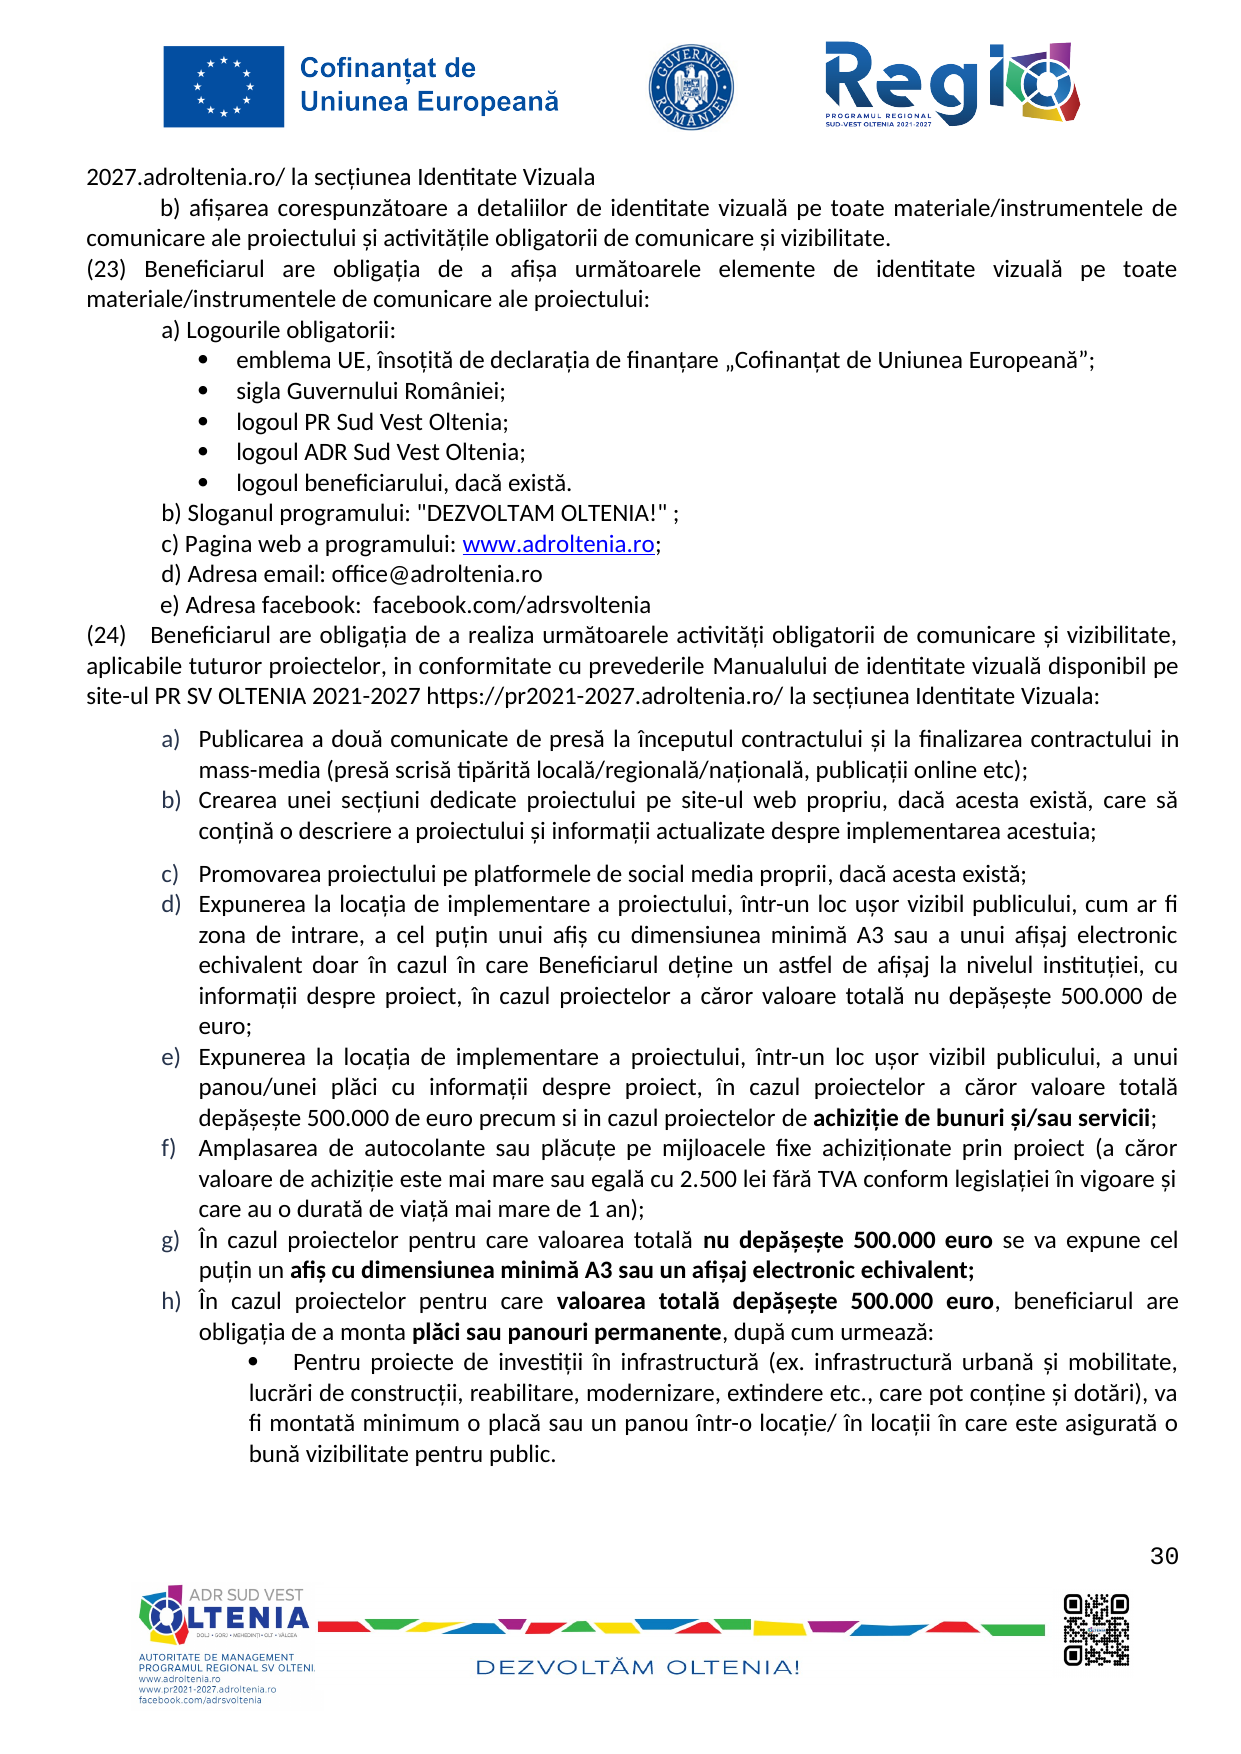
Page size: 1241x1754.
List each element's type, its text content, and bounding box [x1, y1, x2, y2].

list În cazul proiectelor pentru care valoarea totală nu depășește 500.000 euro se va expune cel puțin un afiș cu dimensiunea minimă A3 sau un afișaj electronic echivalent; [161, 1224, 1179, 1285]
text b) Sloganul programului: "DEZVOLTAM OLTENIA!" ; [161, 497, 1179, 528]
list emblema UE, însoțită de declarația de finanțare „Cofinanțat de Uniunea Europeană”; [198, 344, 1179, 375]
picture [823, 40, 1082, 129]
picture [158, 42, 561, 131]
text b) afișarea corespunzătoare a detaliilor de identitate vizuală pe toate materiale/instrumentele de comunicare ale proiectului și activitățile obligatorii de comunicare și vizibilitate. [86, 192, 1179, 253]
text d) Adresa email: office@adroltenia.ro [161, 558, 1179, 589]
list Pentru proiecte de investiții în infrastructură (ex. infrastructură urbană și mobilitate, lucrări de construcții, reabilitare, modernizare, extindere etc., care pot conține și dotări), va fi montată minimum o placă sau un panou într-o locație/ în locații în care este asigurată o bună vizibilitate pentru public. [248, 1346, 1179, 1468]
list sigla Guvernului României; [198, 375, 1179, 406]
list logoul beneficiarului, dacă există. [198, 467, 1179, 497]
list Crearea unei secțiuni dedicate proiectului pe site-ul web propriu, dacă acesta există, care să conțină o descriere a proiectului și informații actualizate despre implementarea acestuia; [161, 784, 1179, 845]
text c) Pagina web a programului: www.adroltenia.ro; [161, 528, 1179, 558]
text e) Adresa facebook: facebook.com/adrsvoltenia [86, 589, 1179, 619]
list Expunerea la locația de implementare a proiectului, într-un loc ușor vizibil publicului, a unui panou/unei plăci cu informații despre proiect, în cazul proiectelor a căror valoare totală depășește 500.000 de euro precum si in cazul proiectelor de achiziție de bunuri și/sau servicii; [161, 1041, 1179, 1133]
text a) Logourile obligatorii: [161, 314, 1179, 344]
list logoul ADR Sud Vest Oltenia; [198, 436, 1179, 467]
text (23) Beneficiarul are obligația de a afișa următoarele elemente de identitate vizuală pe toate materiale/instrumentele de comunicare ale proiectului: [86, 253, 1179, 314]
list În cazul proiectelor pentru care valoarea totală depășește 500.000 euro, beneficiarul are obligația de a monta plăci sau panouri permanente, după cum urmează: [161, 1285, 1179, 1346]
picture [645, 42, 739, 132]
list logoul PR Sud Vest Oltenia; [198, 406, 1179, 436]
list Promovarea proiectului pe platformele de social media proprii, dacă acesta există; [161, 858, 1179, 888]
text (24) Beneficiarul are obligația de a realiza următoarele activități obligatorii de comunicare și vizibilitate, aplicabile tuturor proiectelor, in conformitate cu prevederile Manualului de identitate vizuală disponibil pe site-ul PR SV OLTENIA 2021-2027 https://pr2021-2027.adroltenia.ro/ la secțiunea Identitate Vizuala: [86, 619, 1179, 711]
list Amplasarea de autocolante sau plăcuțe pe mijloacele fixe achiziționate prin proiect (a căror valoare de achiziție este mai mare sau egală cu 2.500 lei fără TVA conform legislației în vigoare și care au o durată de viață mai mare de 1 an); [161, 1133, 1179, 1224]
picture [131, 1582, 1134, 1711]
list Publicarea a două comunicate de presă la începutul contractului și la finalizarea contractului in mass-media (presă scrisă tipărită locală/regională/națională, publicații online etc); [161, 723, 1179, 784]
list Expunerea la locația de implementare a proiectului, într-un loc ușor vizibil publicului, cum ar fi zona de intrare, a cel puțin unui afiș cu dimensiunea minimă A3 sau a unui afișaj electronic echivalent doar în cazul în care Beneficiarul deține un astfel de afișaj la nivelul instituției, cu informații despre proiect, în cazul proiectelor a căror valoare totală nu depășește 500.000 de euro; [161, 888, 1179, 1041]
